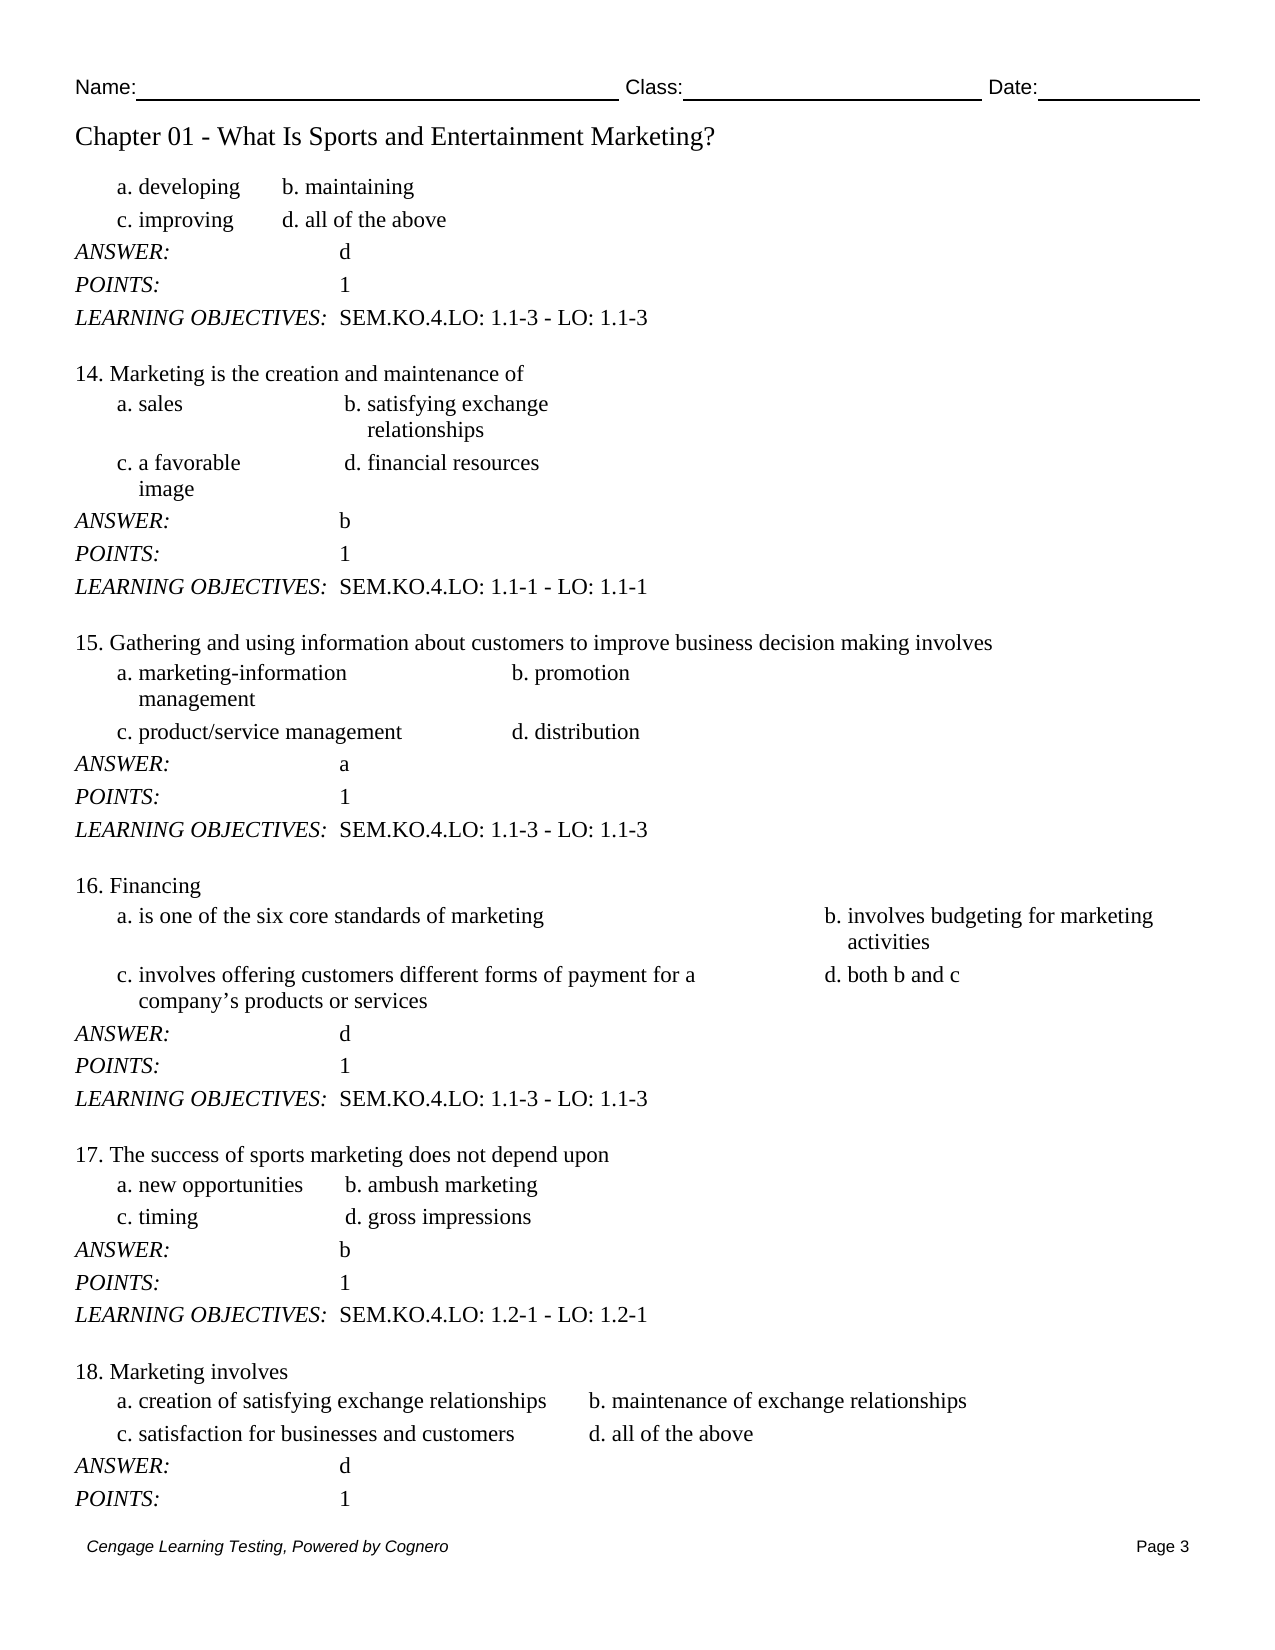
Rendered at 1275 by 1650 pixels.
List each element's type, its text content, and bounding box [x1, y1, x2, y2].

table_header 16. Financing [75, 898, 1200, 1114]
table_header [75, 1384, 1200, 1514]
table_header 15. Gathering and using information about customers to improve business decision making involves [75, 656, 1200, 845]
table_header 14. Marketing is the creation and maintenance of [75, 387, 1200, 602]
table_header 13. Product/service management involves __________ products. [75, 170, 1200, 333]
table_header 17. The success of sports marketing does not depend upon [75, 1168, 1200, 1331]
